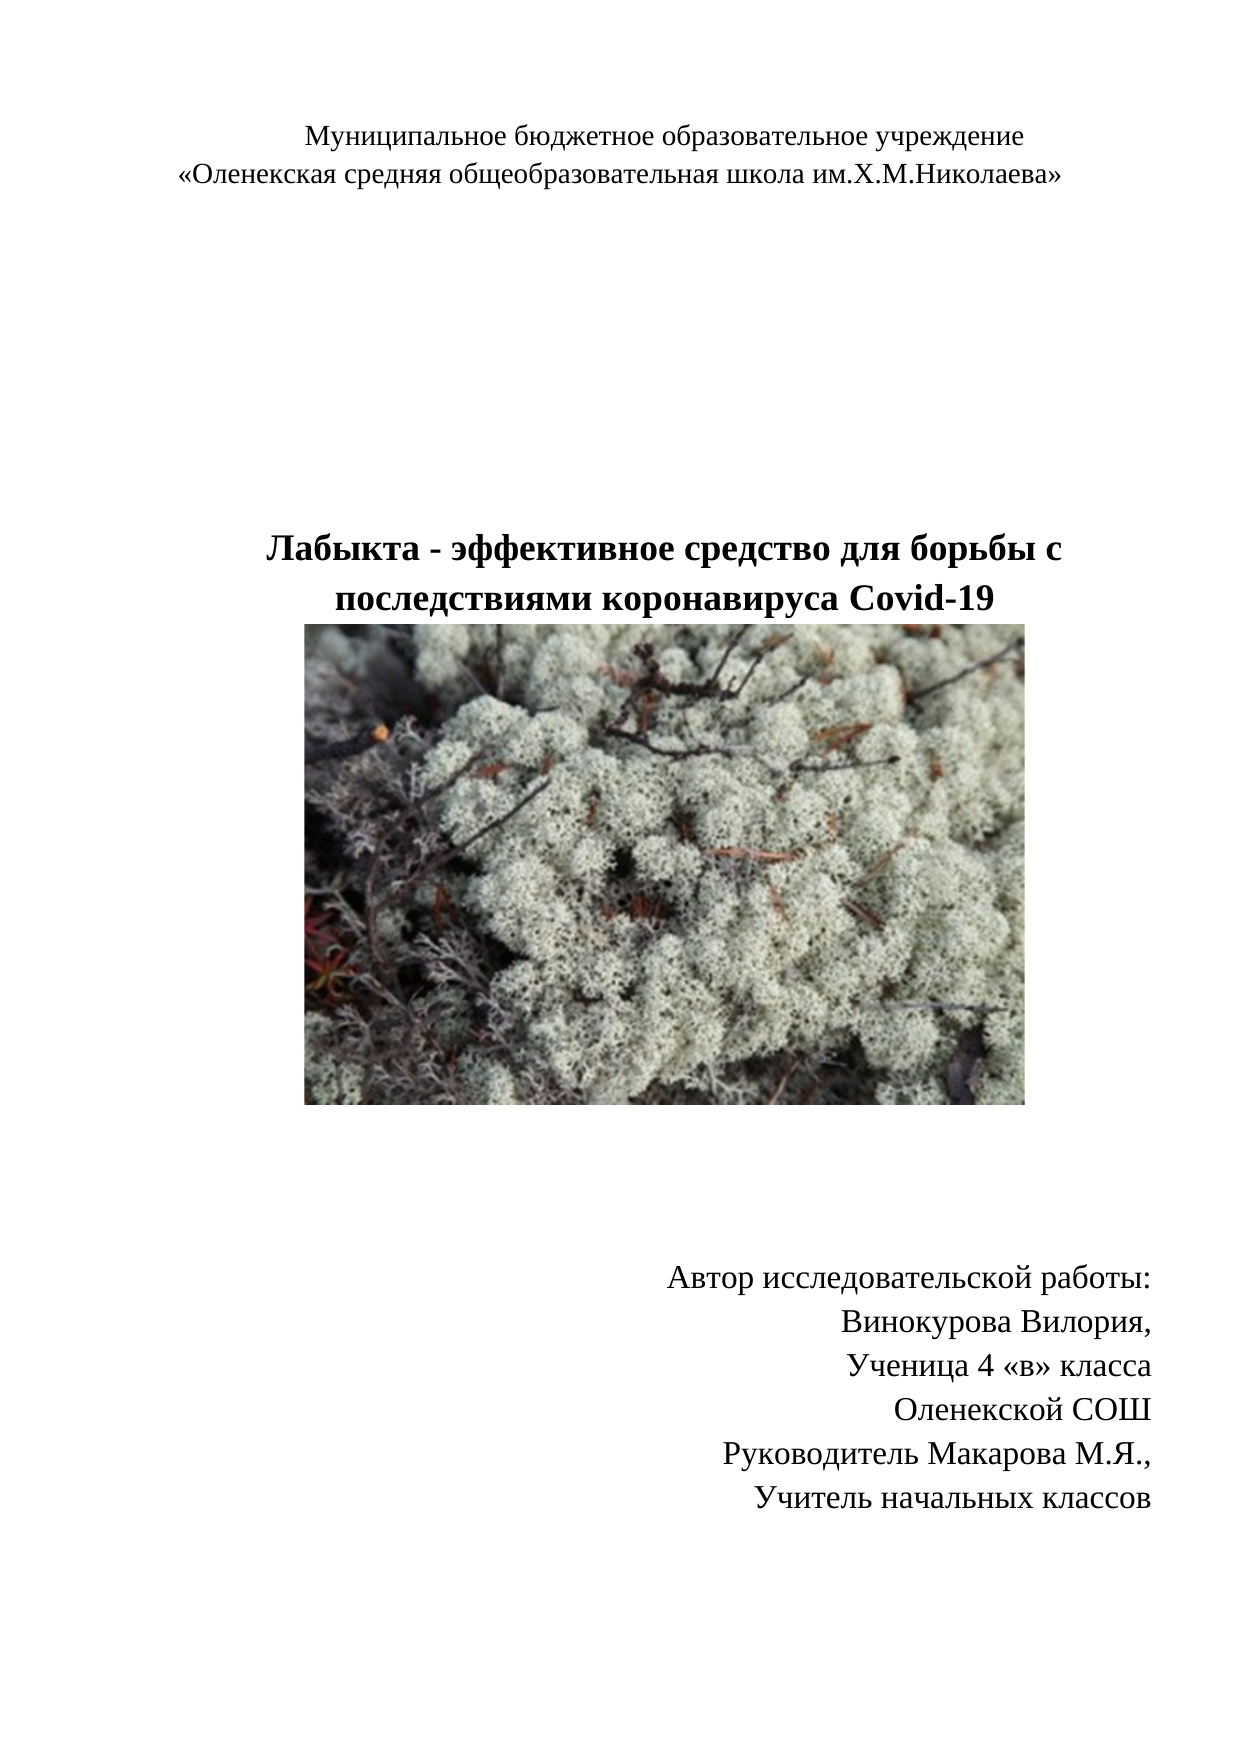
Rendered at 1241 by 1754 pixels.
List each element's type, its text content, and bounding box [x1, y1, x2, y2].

text Лабыкта - эффективное средство для борьбы с последствиями коронавируса Covid-19 [177, 525, 1152, 618]
picture [304, 624, 1025, 1105]
text Ученица 4 «в» класса [177, 1345, 1152, 1384]
text Винокурова Вилория, [177, 1301, 1152, 1339]
text Муниципальное бюджетное образовательное учреждение [177, 118, 1152, 152]
text Оленекской СОШ [177, 1389, 1152, 1428]
text Автор исследовательской работы: [177, 1257, 1152, 1296]
text «Оленекская средняя общеобразовательная школа им.Х.М.Николаева» [177, 157, 1152, 190]
text Учитель начальных классов [177, 1477, 1152, 1516]
text Руководитель Макарова М.Я., [177, 1433, 1152, 1472]
